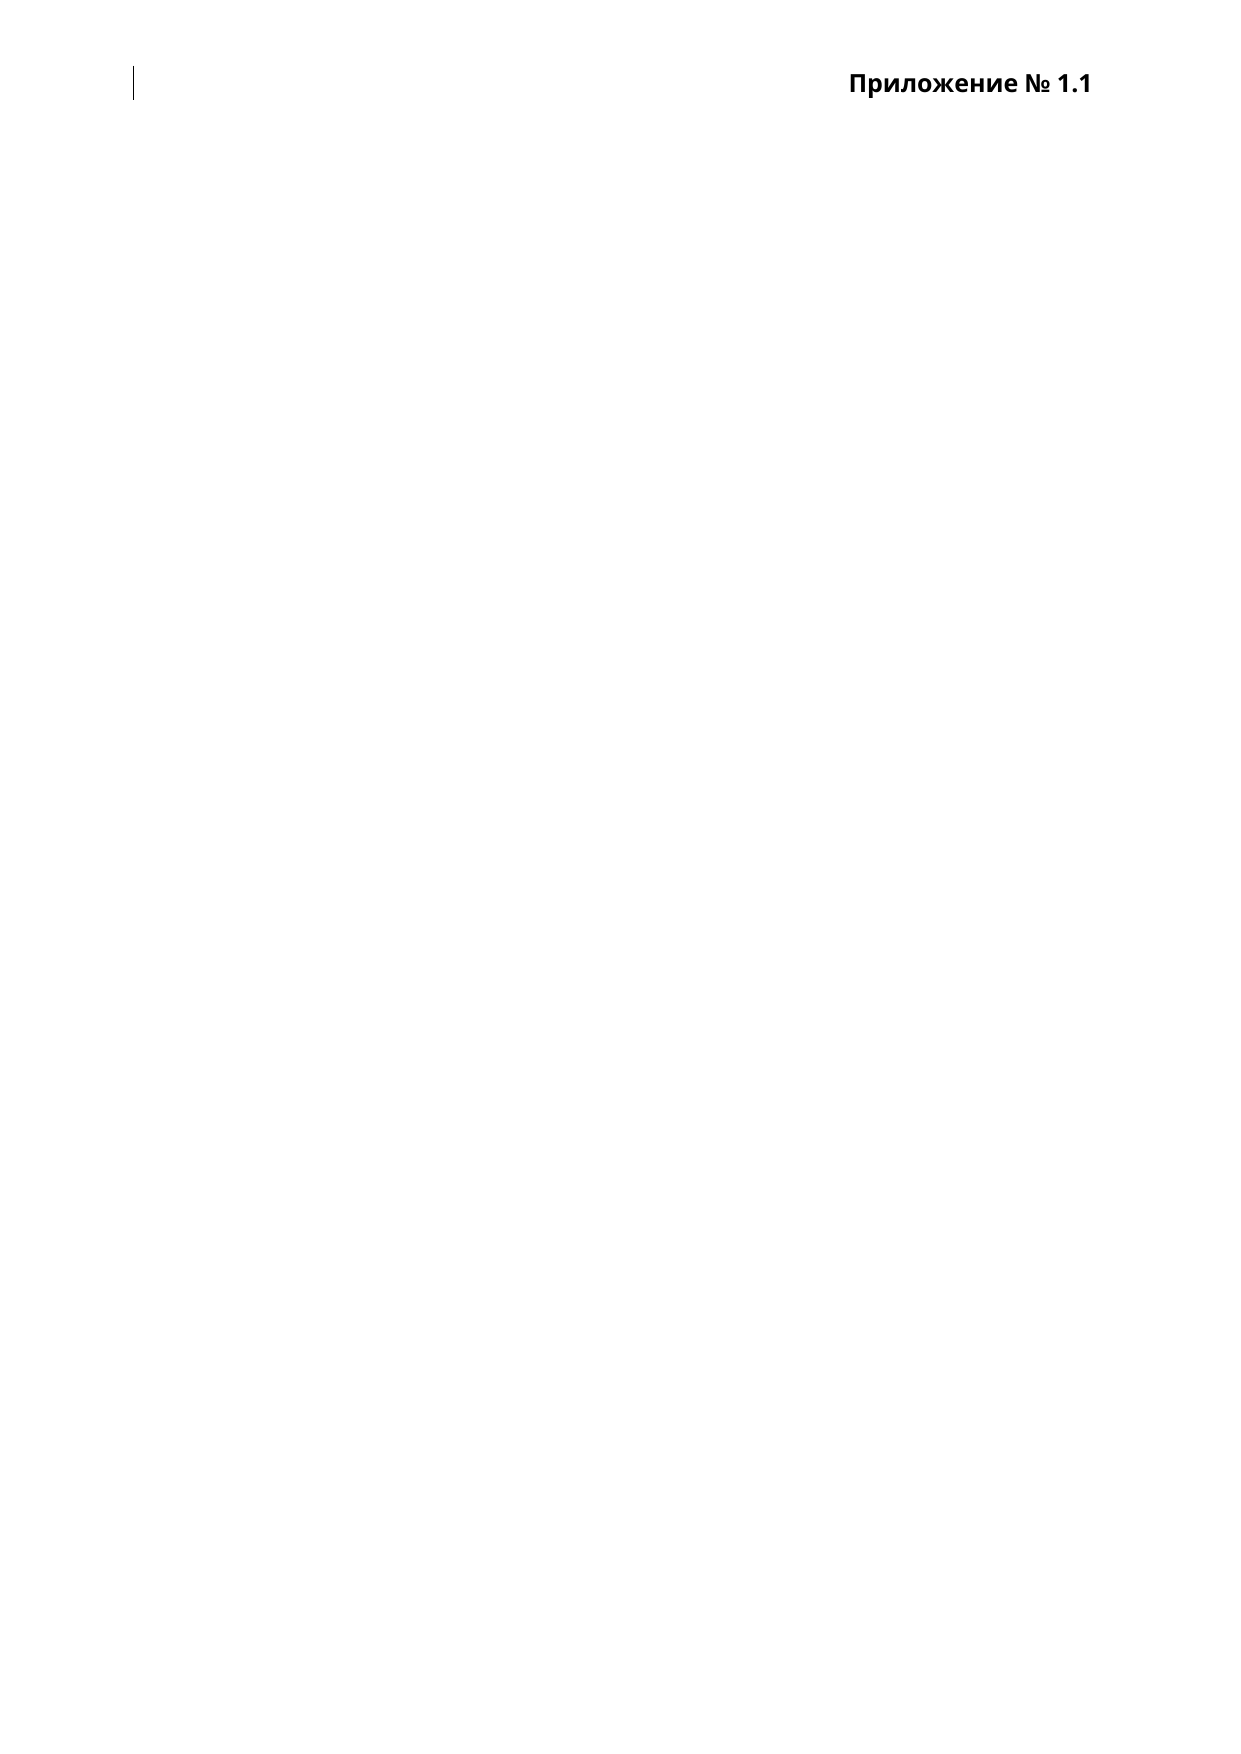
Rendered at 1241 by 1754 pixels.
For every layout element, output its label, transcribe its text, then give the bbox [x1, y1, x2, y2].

subtitle Приложение № 1.1 [148, 66, 1092, 100]
